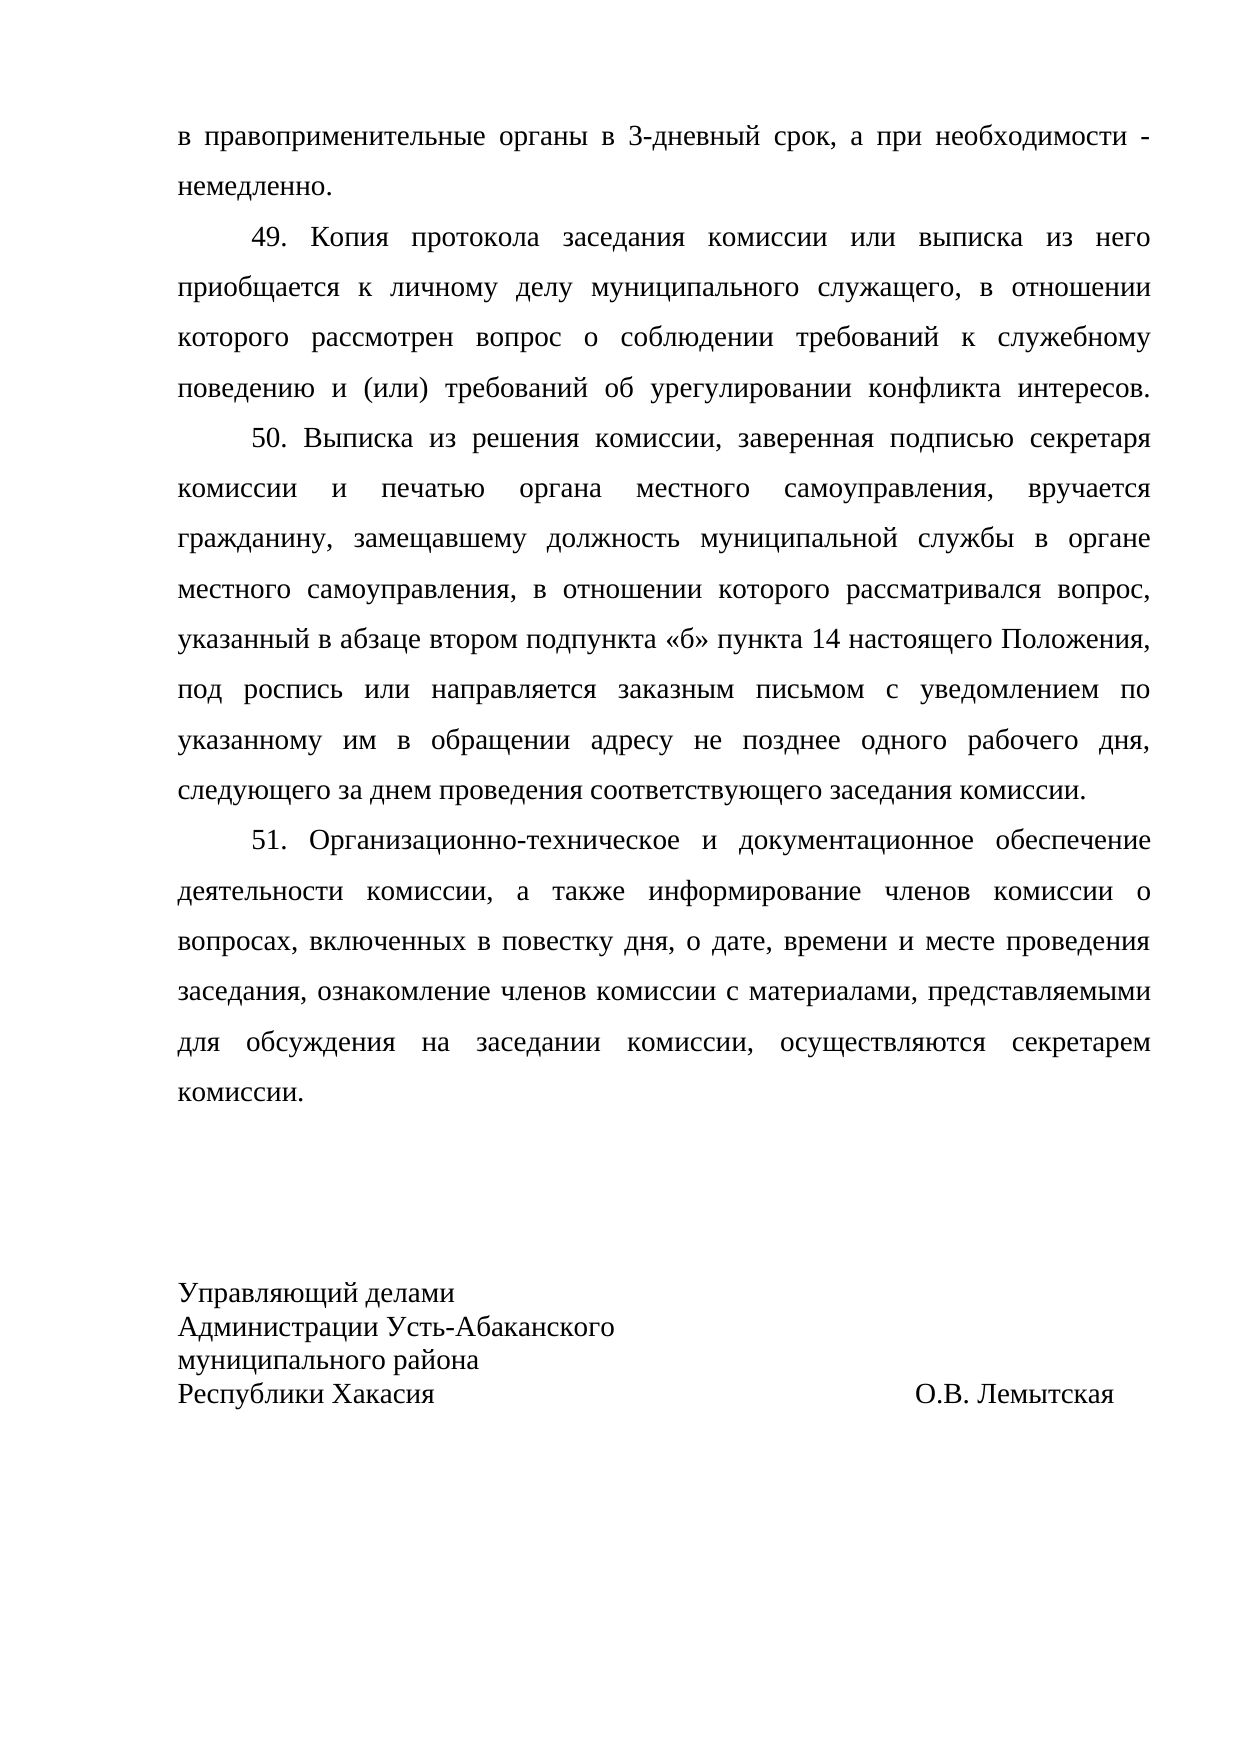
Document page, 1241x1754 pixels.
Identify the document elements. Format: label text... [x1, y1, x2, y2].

text 51. Организационно-техническое и документационное обеспечение деятельности комиссии, а также информирование членов комиссии о вопросах, включенных в повестку дня, о дате, времени и месте проведения заседания, ознакомление членов комиссии с материалами, представляемыми для обсуждения на заседании комиссии, осуществляются секретарем комиссии. [177, 822, 1152, 1108]
text Республики Хакасия О.В. Лемытская [177, 1376, 1152, 1409]
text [177, 118, 1152, 202]
text Администрации Усть-Абаканского [177, 1309, 1152, 1342]
text Управляющий делами [177, 1275, 1152, 1309]
text 49. Копия протокола заседания комиссии или выписка из него приобщается к личному делу муниципального служащего, в отношении которого рассмотрен вопрос о соблюдении требований к служебному поведению и (или) требований об урегулировании конфликта интересов. 50. Выписка из решения комиссии, заверенная подписью секретаря комиссии и печатью органа местного самоуправления, вручается гражданину, замещавшему должность муниципальной службы в органе местного самоуправления, в отношении которого рассматривался вопрос, указанный в абзаце втором подпункта «б» пункта 14 настоящего Положения, под роспись или направляется заказным письмом с уведомлением по указанному им в обращении адресу не позднее одного рабочего дня, следующего за днем проведения соответствующего заседания комиссии. [177, 219, 1152, 806]
text муниципального района [177, 1342, 1152, 1376]
